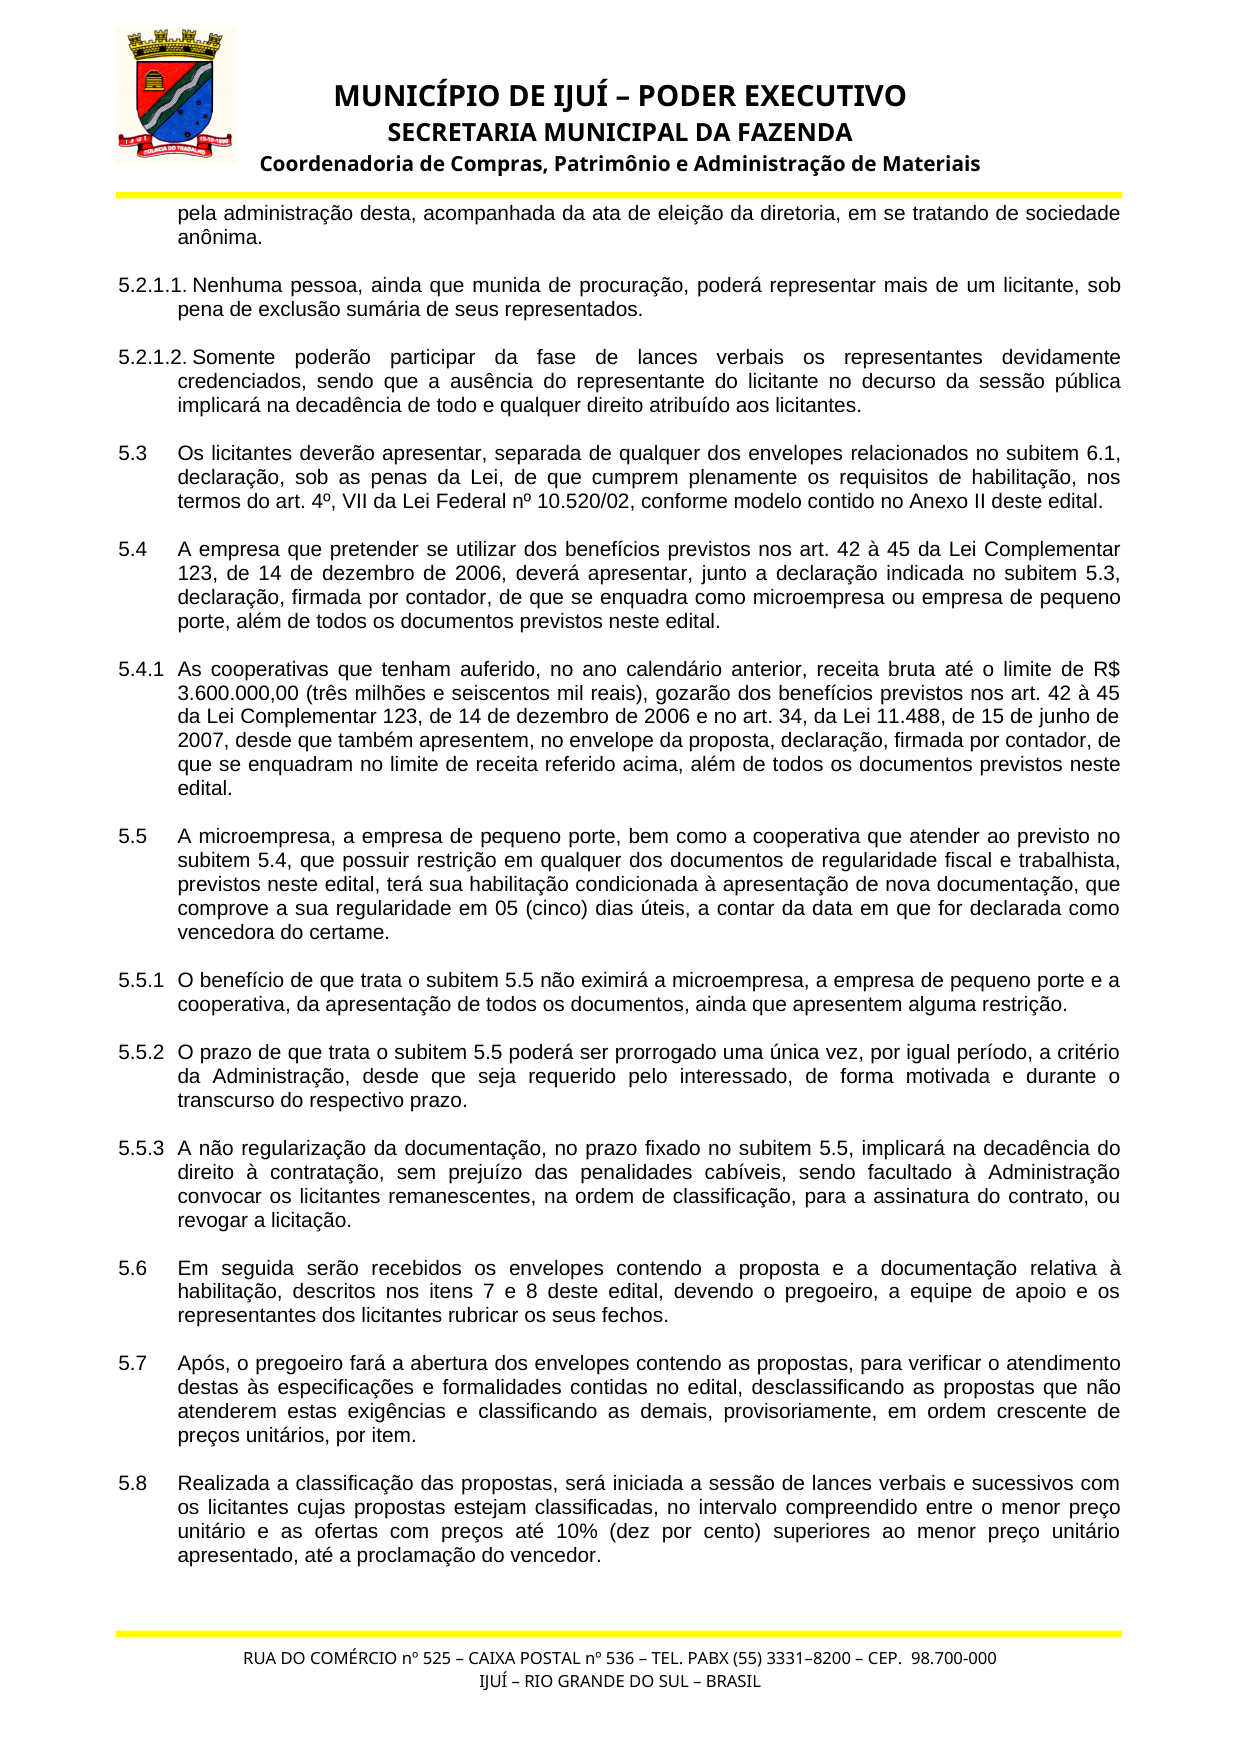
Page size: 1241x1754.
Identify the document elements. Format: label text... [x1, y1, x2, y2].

list Em seguida serão recebidos os envelopes contendo a proposta e a documentação relativa à habilitação, descritos nos itens 7 e 8 deste edital, devendo o pregoeiro, a equipe de apoio e os representantes dos licitantes rubricar os seus fechos. [118, 1255, 1122, 1327]
list Somente poderão participar da fase de lances verbais os representantes devidamente credenciados, sendo que a ausência do representante do licitante no decurso da sessão pública implicará na decadência de todo e qualquer direito atribuído aos licitantes. [118, 345, 1122, 417]
list Os licitantes deverão apresentar, separada de qualquer dos envelopes relacionados no subitem 6.1, declaração, sob as penas da Lei, de que cumprem plenamente os requisitos de habilitação, nos termos do art. 4º, VII da Lei Federal nº 10.520/02, conforme modelo contido no Anexo II deste edital. [118, 441, 1122, 513]
picture [116, 28, 237, 164]
list A não regularização da documentação, no prazo fixado no subitem 5.5, implicará na decadência do direito à contratação, sem prejuízo das penalidades cabíveis, sendo facultado à Administração convocar os licitantes remanescentes, na ordem de classificação, para a assinatura do contrato, ou revogar a licitação. [118, 1136, 1122, 1231]
list O benefício de que trata o subitem 5.5 não eximirá a microempresa, a empresa de pequeno porte e a cooperativa, da apresentação de todos os documentos, ainda que apresentem alguma restrição. [118, 968, 1122, 1016]
list Nenhuma pessoa, ainda que munida de procuração, poderá representar mais de um licitante, sob pena de exclusão sumária de seus representados. [118, 273, 1122, 321]
list Após, o pregoeiro fará a abertura dos envelopes contendo as propostas, para verificar o atendimento destas às especificações e formalidades contidas no edital, desclassificando as propostas que não atenderem estas exigências e classificando as demais, provisoriamente, em ordem crescente de preços unitários, por item. [118, 1351, 1122, 1447]
list A empresa que pretender se utilizar dos benefícios previstos nos art. 42 à 45 da Lei Complementar 123, de 14 de dezembro de 2006, deverá apresentar, junto a declaração indicada no subitem 5.3, declaração, firmada por contador, de que se enquadra como microempresa ou empresa de pequeno porte, além de todos os documentos previstos neste edital. [118, 537, 1122, 632]
list Realizada a classificação das propostas, será iniciada a sessão de lances verbais e sucessivos com os licitantes cujas propostas estejam classificadas, no intervalo compreendido entre o menor preço unitário e as ofertas com preços até 10% (dez por cento) superiores ao menor preço unitário apresentado, até a proclamação do vencedor. [118, 1471, 1122, 1567]
list As cooperativas que tenham auferido, no ano calendário anterior, receita bruta até o limite de R$ 3.600.000,00 (três milhões e seiscentos mil reais), gozarão dos benefícios previstos nos art. 42 à 45 da Lei Complementar 123, de 14 de dezembro de 2006 e no art. 34, da Lei 11.488, de 15 de junho de 2007, desde que também apresentem, no envelope da proposta, declaração, firmada por contador, de que se enquadram no limite de receita referido acima, além de todos os documentos previstos neste edital. [118, 656, 1122, 800]
list O prazo de que trata o subitem 5.5 poderá ser prorrogado uma única vez, por igual período, a critério da Administração, desde que seja requerido pelo interessado, de forma motivada e durante o transcurso do respectivo prazo. [118, 1040, 1122, 1112]
list A microempresa, a empresa de pequeno porte, bem como a cooperativa que atender ao previsto no subitem 5.4, que possuir restrição em qualquer dos documentos de regularidade fiscal e trabalhista, previstos neste edital, terá sua habilitação condicionada à apresentação de nova documentação, que comprove a sua regularidade em 05 (cinco) dias úteis, a contar da data em que for declarada como vencedora do certame. [118, 824, 1122, 944]
